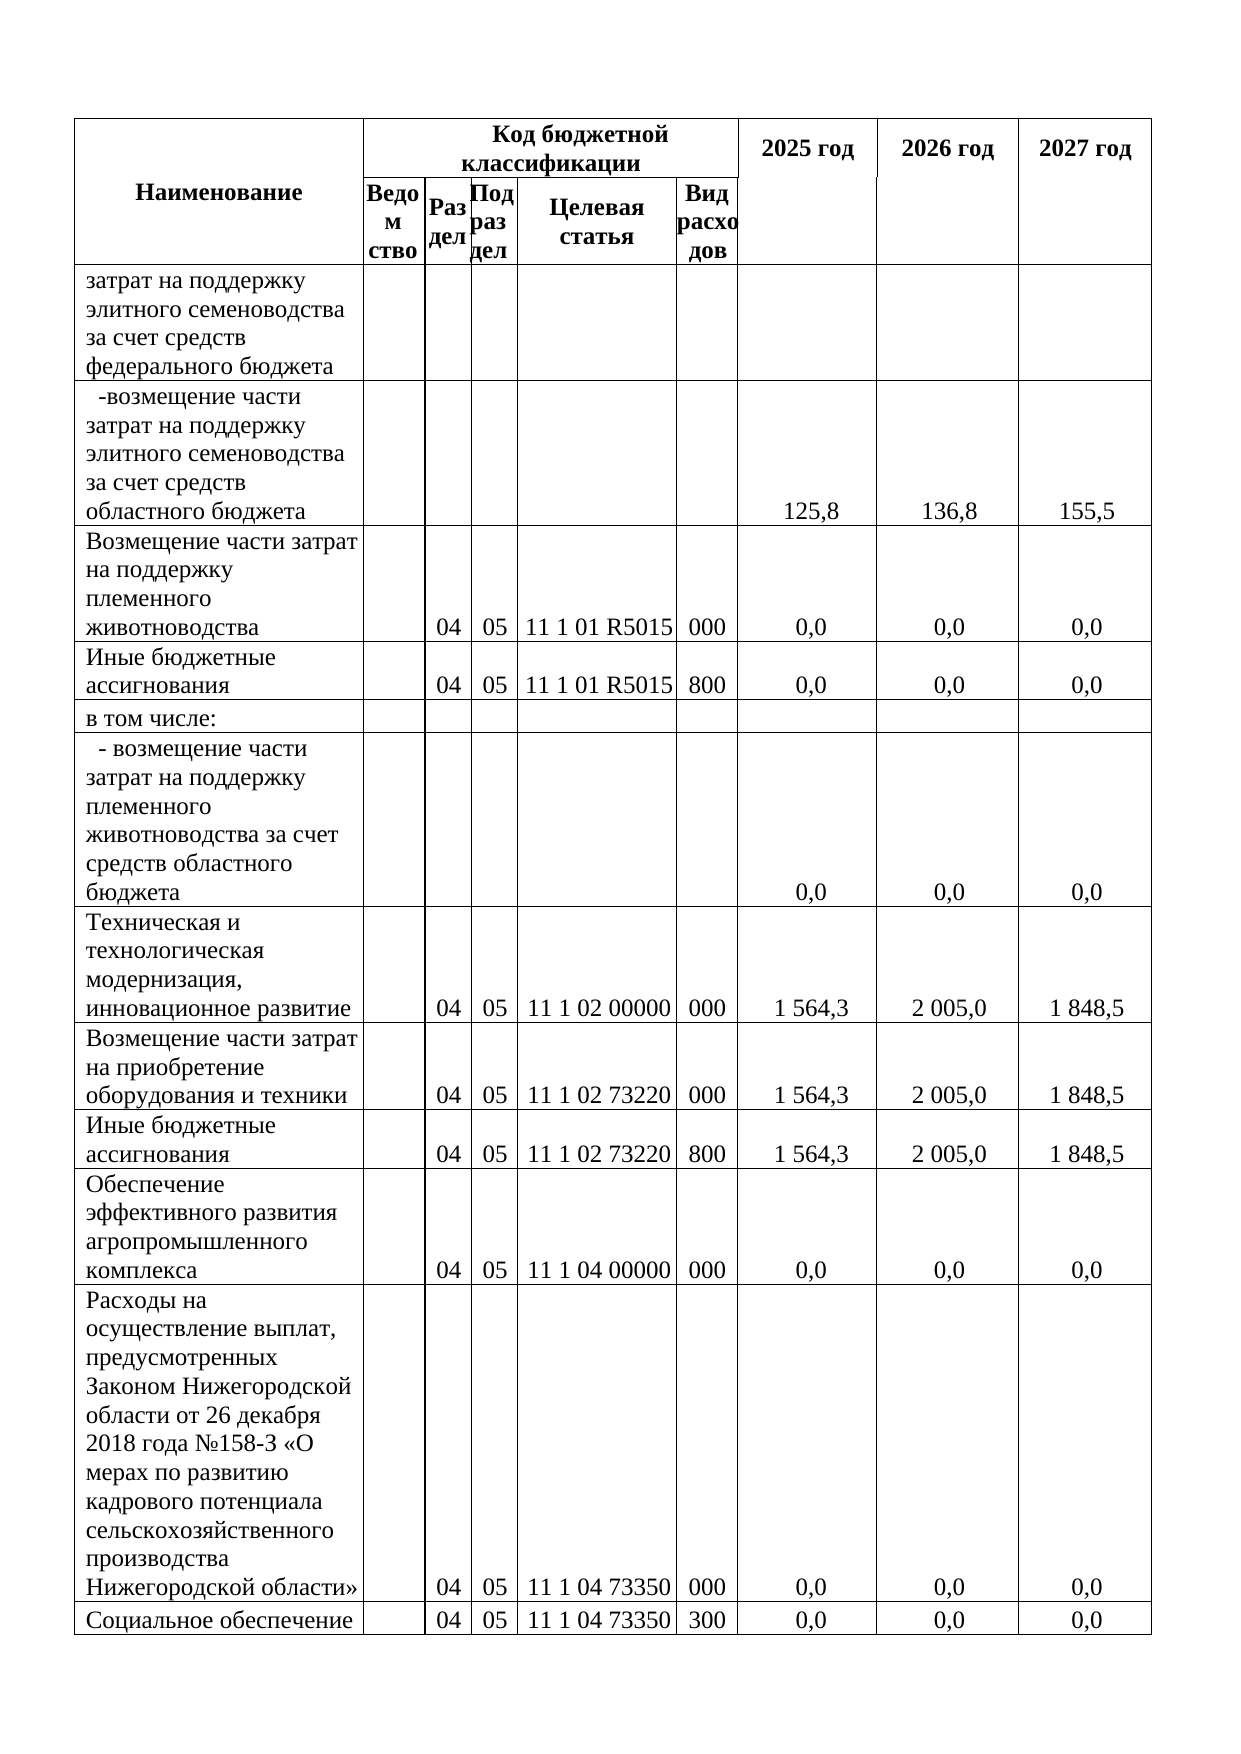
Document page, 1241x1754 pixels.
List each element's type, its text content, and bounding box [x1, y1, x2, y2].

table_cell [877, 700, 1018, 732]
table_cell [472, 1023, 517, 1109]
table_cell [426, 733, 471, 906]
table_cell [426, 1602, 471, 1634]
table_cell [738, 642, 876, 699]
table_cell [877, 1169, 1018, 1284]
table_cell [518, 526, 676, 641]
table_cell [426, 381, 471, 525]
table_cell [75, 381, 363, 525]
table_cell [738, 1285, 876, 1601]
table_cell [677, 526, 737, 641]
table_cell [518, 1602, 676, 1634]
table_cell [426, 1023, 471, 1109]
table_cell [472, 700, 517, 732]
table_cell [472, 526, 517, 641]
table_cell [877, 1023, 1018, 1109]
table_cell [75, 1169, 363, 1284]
table_header Наименование [75, 119, 363, 264]
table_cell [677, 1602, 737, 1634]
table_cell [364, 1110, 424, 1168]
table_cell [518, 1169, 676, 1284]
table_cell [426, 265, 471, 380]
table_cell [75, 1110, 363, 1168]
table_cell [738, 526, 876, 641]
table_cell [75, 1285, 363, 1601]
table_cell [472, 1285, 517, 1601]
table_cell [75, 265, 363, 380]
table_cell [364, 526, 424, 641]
table_cell [1019, 177, 1151, 264]
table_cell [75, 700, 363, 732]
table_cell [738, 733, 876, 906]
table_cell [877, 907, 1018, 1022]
table_header 2026 год [878, 119, 1018, 177]
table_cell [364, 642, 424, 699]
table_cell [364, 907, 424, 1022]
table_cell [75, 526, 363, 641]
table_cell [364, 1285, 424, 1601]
table_cell [738, 177, 876, 264]
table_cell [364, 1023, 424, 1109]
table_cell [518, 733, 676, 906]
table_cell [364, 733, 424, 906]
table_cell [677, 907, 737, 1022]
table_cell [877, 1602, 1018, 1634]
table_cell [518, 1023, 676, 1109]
table_cell Целевая статья [518, 178, 676, 264]
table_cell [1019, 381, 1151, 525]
table_header 2025 год [739, 119, 877, 177]
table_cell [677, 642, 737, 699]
table_header 2027 год [1019, 119, 1151, 177]
table_cell Раз дел [426, 178, 471, 264]
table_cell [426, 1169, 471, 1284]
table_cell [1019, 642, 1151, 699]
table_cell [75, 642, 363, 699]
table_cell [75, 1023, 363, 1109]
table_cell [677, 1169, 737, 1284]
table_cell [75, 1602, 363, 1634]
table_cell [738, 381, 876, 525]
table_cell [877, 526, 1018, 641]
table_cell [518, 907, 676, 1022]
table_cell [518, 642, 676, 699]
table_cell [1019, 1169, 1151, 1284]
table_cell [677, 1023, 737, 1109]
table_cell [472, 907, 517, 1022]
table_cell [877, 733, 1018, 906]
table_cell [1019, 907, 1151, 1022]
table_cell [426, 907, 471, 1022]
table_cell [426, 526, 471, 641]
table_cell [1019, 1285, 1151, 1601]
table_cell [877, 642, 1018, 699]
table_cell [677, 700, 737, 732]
table_cell [877, 177, 1018, 264]
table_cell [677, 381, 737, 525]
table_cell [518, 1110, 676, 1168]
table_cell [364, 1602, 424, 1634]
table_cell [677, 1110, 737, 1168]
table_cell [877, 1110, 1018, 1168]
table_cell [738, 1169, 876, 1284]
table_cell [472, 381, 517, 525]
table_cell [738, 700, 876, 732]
table_cell Ведом ство [364, 178, 424, 264]
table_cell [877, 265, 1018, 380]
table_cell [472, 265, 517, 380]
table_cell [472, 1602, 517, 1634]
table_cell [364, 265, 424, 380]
table_header Код бюджетной классификации [364, 119, 738, 177]
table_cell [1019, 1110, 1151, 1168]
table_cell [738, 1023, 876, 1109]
table_cell Под раз дел [472, 178, 517, 264]
table_cell Вид расходов [677, 178, 737, 264]
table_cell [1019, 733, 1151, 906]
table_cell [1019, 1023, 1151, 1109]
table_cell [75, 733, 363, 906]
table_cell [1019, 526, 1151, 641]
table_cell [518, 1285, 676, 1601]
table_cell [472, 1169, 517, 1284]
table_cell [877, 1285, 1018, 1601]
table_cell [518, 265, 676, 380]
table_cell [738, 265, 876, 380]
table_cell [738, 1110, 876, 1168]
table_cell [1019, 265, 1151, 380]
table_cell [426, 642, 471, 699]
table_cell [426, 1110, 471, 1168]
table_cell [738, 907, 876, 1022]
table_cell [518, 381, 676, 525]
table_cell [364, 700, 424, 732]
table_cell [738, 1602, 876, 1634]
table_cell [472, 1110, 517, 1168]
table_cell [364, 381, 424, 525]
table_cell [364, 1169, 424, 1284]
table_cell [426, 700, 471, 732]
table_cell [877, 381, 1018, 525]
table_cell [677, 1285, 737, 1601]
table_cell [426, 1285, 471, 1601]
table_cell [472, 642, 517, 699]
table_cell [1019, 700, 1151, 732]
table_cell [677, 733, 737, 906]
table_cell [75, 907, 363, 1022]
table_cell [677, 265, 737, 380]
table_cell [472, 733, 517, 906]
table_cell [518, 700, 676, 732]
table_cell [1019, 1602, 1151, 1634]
